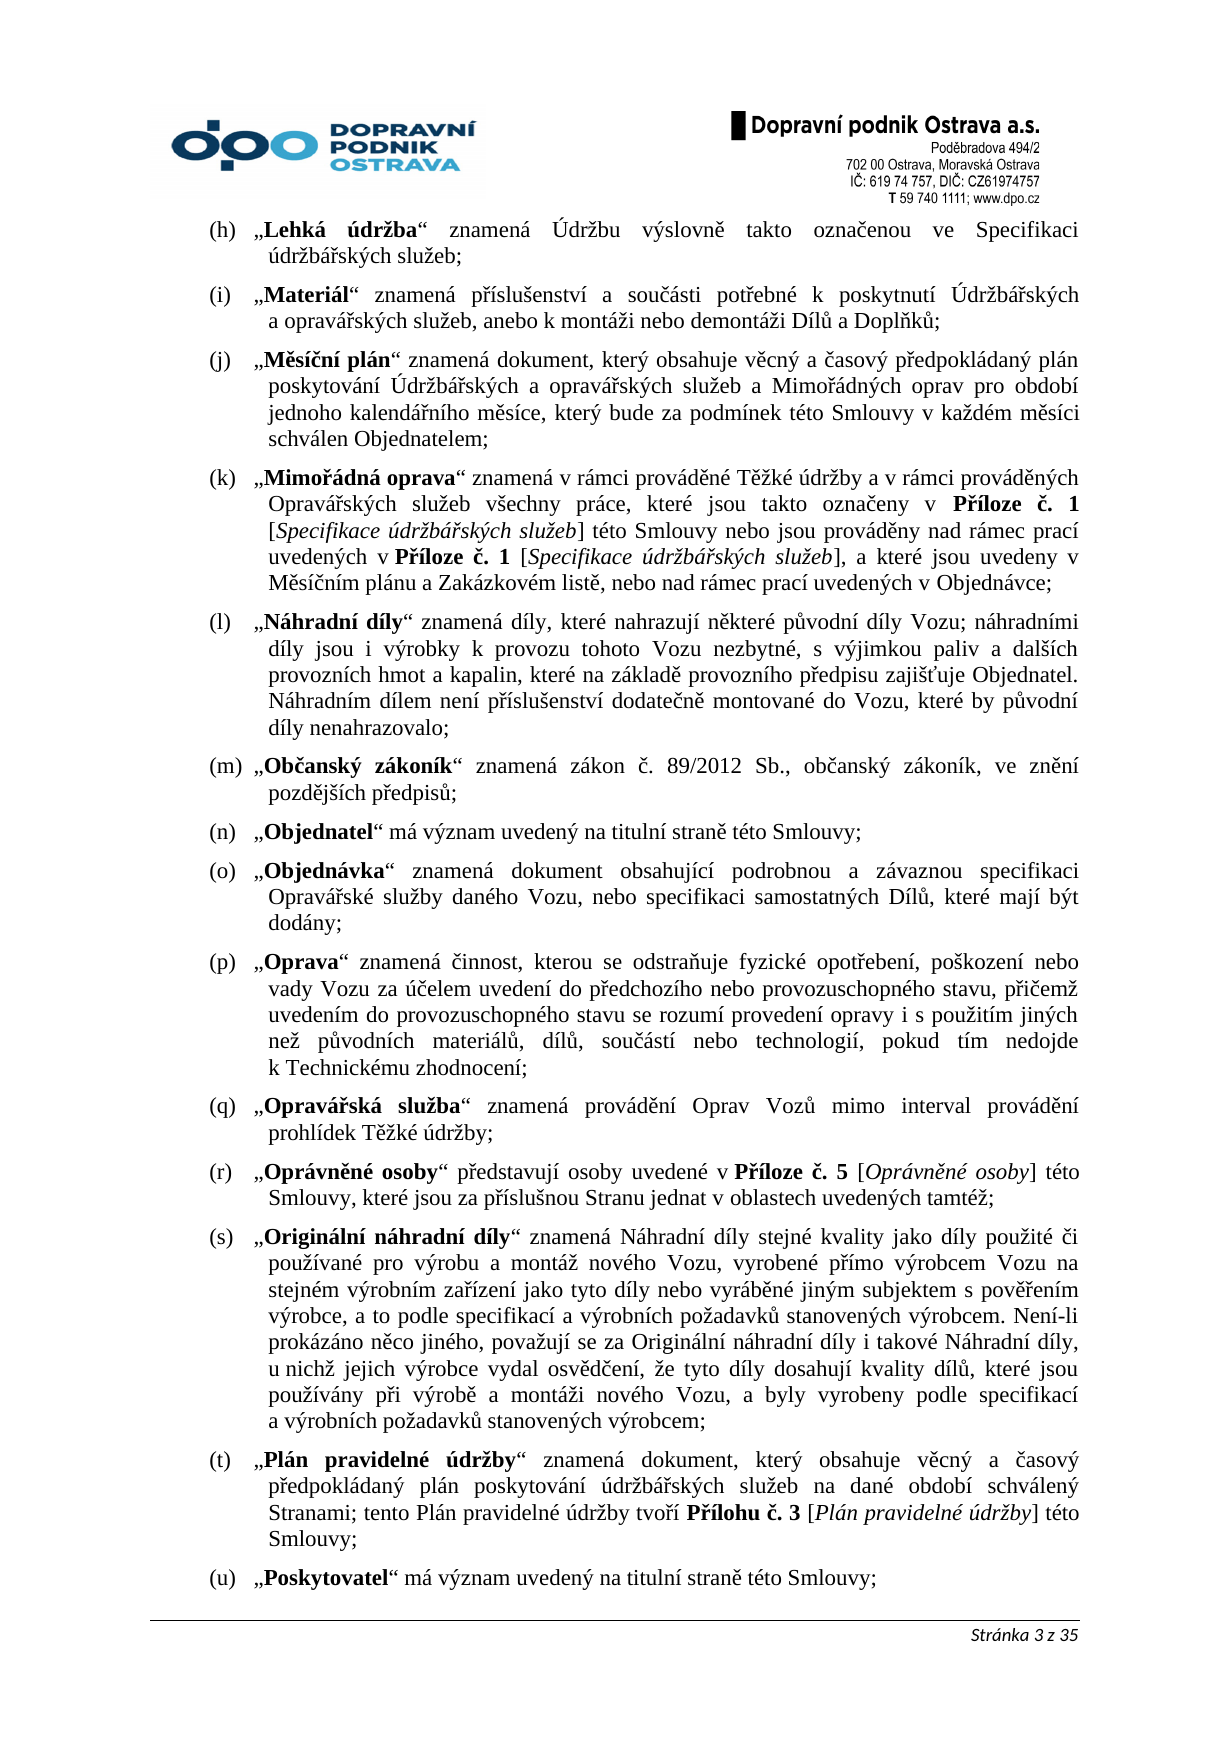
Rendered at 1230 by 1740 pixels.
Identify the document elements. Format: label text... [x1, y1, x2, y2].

text „Občanský zákoník“ znamená zákon č. 89/2012 Sb., občanský zákoník, ve znění pozdějších předpisů; [209, 753, 1080, 805]
text „Oprávněné osoby“ představují osoby uvedené v Příloze č. 5 [Oprávněné osoby] této Smlouvy, které jsou za příslušnou Stranu jednat v oblastech uvedených tamtéž; [209, 1158, 1080, 1210]
picture [150, 103, 486, 199]
text „Objednávka“ znamená dokument obsahující podrobnou a závaznou specifikaci Opravářské služby daného Vozu, nebo specifikaci samostatných Dílů, které mají být dodány; [209, 857, 1080, 936]
text „Měsíční plán“ znamená dokument, který obsahuje věcný a časový předpokládaný plán poskytování Údržbářských a opravářských služeb a Mimořádných oprav pro období jednoho kalendářního měsíce, který bude za podmínek této Smlouvy v každém měsíci schválen Objednatelem; [209, 346, 1080, 452]
text „Plán pravidelné údržby“ znamená dokument, který obsahuje věcný a časový předpokládaný plán poskytování údržbářských služeb na dané období schválený Stranami; tento Plán pravidelné údržby tvoří Přílohu č. 3 [Plán pravidelné údržby] této Smlouvy; [209, 1446, 1080, 1552]
text „Lehká údržba“ znamená Údržbu výslovně takto označenou ve Specifikaci údržbářských služeb; [209, 216, 1080, 268]
text „Objednatel“ má význam uvedený na titulní straně této Smlouvy; [209, 818, 1080, 844]
text „Opravářská služba“ znamená provádění Oprav Vozů mimo interval provádění prohlídek Těžké údržby; [209, 1092, 1080, 1145]
text „Originální náhradní díly“ znamená Náhradní díly stejné kvality jako díly použité či používané pro výrobu a montáž nového Vozu, vyrobené přímo výrobcem Vozu na stejném výrobním zařízení jako tyto díly nebo vyráběné jiným subjektem s pověřením výrobce, a to podle specifikací a výrobních požadavků stanovených výrobcem. Není-li prokázáno něco jiného, považují se za Originální náhradní díly i takové Náhradní díly, u nichž jejich výrobce vydal osvědčení, že tyto díly dosahují kvality dílů, které jsou používány při výrobě a montáži nového Vozu, a byly vyrobeny podle specifikací a výrobních požadavků stanovených výrobcem; [209, 1223, 1080, 1434]
text „Mimořádná oprava“ znamená v rámci prováděné Těžké údržby a v rámci prováděných Opravářských služeb všechny práce, které jsou takto označeny v Příloze č. 1 [Specifikace údržbářských služeb] této Smlouvy nebo jsou prováděny nad rámec prací uvedených v Příloze č. 1 [Specifikace údržbářských služeb], a které jsou uvedeny v Měsíčním plánu a Zakázkovém listě, nebo nad rámec prací uvedených v Objednávce; [209, 464, 1080, 596]
picture [731, 111, 1040, 206]
text „Poskytovatel“ má význam uvedený na titulní straně této Smlouvy; [209, 1564, 1080, 1591]
text „Oprava“ znamená činnost, kterou se odstraňuje fyzické opotřebení, poškození nebo vady Vozu za účelem uvedení do předchozího nebo provozuschopného stavu, přičemž uvedením do provozuschopného stavu se rozumí provedení opravy i s použitím jiných než původních materiálů, dílů, součástí nebo technologií, pokud tím nedojde k Technickému zhodnocení; [209, 948, 1080, 1080]
text „Materiál“ znamená příslušenství a součásti potřebné k poskytnutí Údržbářských a opravářských služeb, anebo k montáži nebo demontáži Dílů a Doplňků; [209, 281, 1080, 334]
text „Náhradní díly“ znamená díly, které nahrazují některé původní díly Vozu; náhradními díly jsou i výrobky k provozu tohoto Vozu nezbytné, s výjimkou paliv a dalších provozních hmot a kapalin, které na základě provozního předpisu zajišťuje Objednatel. Náhradním dílem není příslušenství dodatečně montované do Vozu, které by původní díly nenahrazovalo; [209, 608, 1080, 740]
